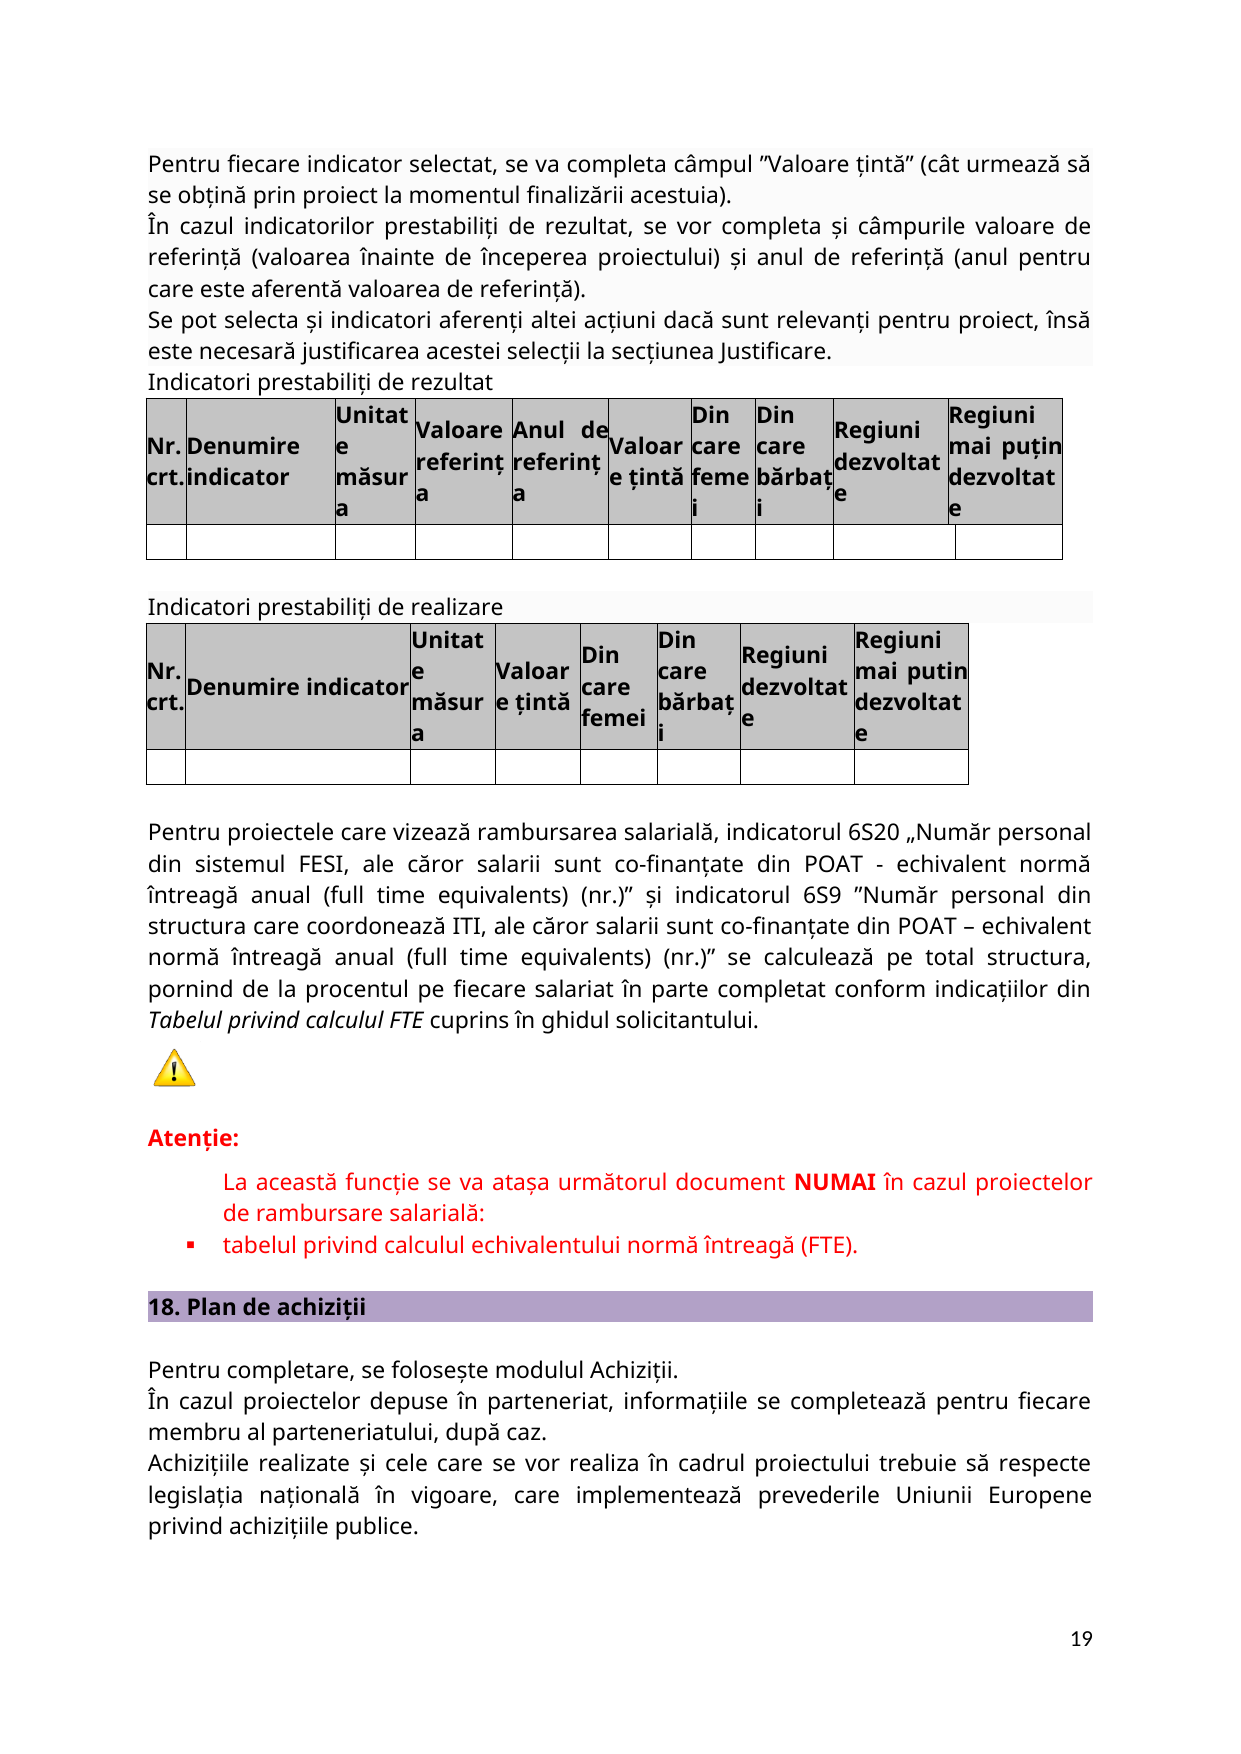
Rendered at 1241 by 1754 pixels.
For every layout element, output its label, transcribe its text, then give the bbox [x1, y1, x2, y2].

text Pentru completare, se folosește modulul Achiziții. [148, 1354, 1093, 1385]
subtitle 18. Plan de achiziții [148, 1291, 1093, 1322]
table_cell [692, 525, 755, 559]
table_header Din care femei [692, 399, 755, 524]
table_header Valoare țintă [496, 624, 580, 749]
picture [147, 1041, 201, 1095]
table_header Nr. crt. [147, 624, 185, 749]
table_cell [496, 750, 580, 784]
table_cell [834, 525, 955, 559]
table_header Regiuni dezvoltate [834, 399, 948, 524]
table_header Unitate măsura [336, 399, 415, 524]
table_header Anul de referința [513, 399, 608, 524]
table_cell [513, 525, 608, 559]
table_header Din care bărbați [756, 399, 833, 524]
table_header Denumire indicator [186, 624, 410, 749]
table_cell [411, 750, 495, 784]
table_cell [416, 525, 512, 559]
text Indicatori prestabiliți de realizare [148, 591, 1093, 623]
table_cell [658, 750, 740, 784]
table_header Denumire indicator [187, 399, 335, 524]
table_header Din care femei [581, 624, 657, 749]
text Achiziţiile realizate şi cele care se vor realiza în cadrul proiectului trebuie să respecte legislaţia naţională în vigoare, care implementează prevederile Uniunii Europene privind achiziţiile publice. [148, 1447, 1093, 1541]
table_header Nr. crt. [147, 399, 186, 524]
table_cell [855, 750, 968, 784]
list tabelul privind calculul echivalentului normă întreagă (FTE). [185, 1229, 1093, 1260]
table_cell [147, 750, 185, 784]
text Se pot selecta și indicatori aferenți altei acțiuni dacă sunt relevanți pentru proiect, însă este necesară justificarea acestei selecții la secțiunea Justificare. [148, 304, 1093, 366]
text La această funcție se va atașa următorul document NUMAI în cazul proiectelor de rambursare salarială: [223, 1166, 1093, 1229]
table_cell [581, 750, 657, 784]
text În cazul indicatorilor prestabiliți de rezultat, se vor completa și câmpurile valoare de referință (valoarea înainte de începerea proiectului) și anul de referință (anul pentru care este aferentă valoarea de referință). [148, 210, 1093, 304]
table_header Unitate măsura [411, 624, 495, 749]
text Atenție: [148, 1122, 1093, 1154]
table_cell [187, 525, 335, 559]
table_header Valoare țintă [609, 399, 691, 524]
text În cazul proiectelor depuse în parteneriat, informațiile se completează pentru fiecare membru al parteneriatului, după caz. [148, 1385, 1093, 1447]
table_cell [336, 525, 415, 559]
table_cell [756, 525, 833, 559]
text Indicatori prestabiliți de rezultat [148, 366, 1093, 398]
text Pentru fiecare indicator selectat, se va completa câmpul ”Valoare țintă” (cât urmează să se obțină prin proiect la momentul finalizării acestuia). [148, 148, 1093, 210]
table_header Regiuni mai puțin dezvoltate [949, 399, 1062, 524]
text Pentru proiectele care vizează rambursarea salarială, indicatorul 6S20 „Număr personal din sistemul FESI, ale căror salarii sunt co-finanțate din POAT - echivalent normă întreagă anual (full time equivalents) (nr.)” și indicatorul 6S9 ”Număr personal din structura care coordonează ITI, ale căror salarii sunt co-finanțate din POAT – echivalent normă întreagă anual (full time equivalents) (nr.)” se calculează pe total structura, pornind de la procentul pe fiecare salariat în parte completat conform indicațiilor din Tabelul privind calculul FTE cuprins în ghidul solicitantului. [148, 816, 1093, 1035]
table_cell [147, 525, 186, 559]
table_cell [741, 750, 854, 784]
table_cell [186, 750, 410, 784]
table_header Regiuni dezvoltate [741, 624, 854, 749]
table_cell [609, 525, 691, 559]
table_cell [956, 525, 1062, 559]
table_header Din care bărbați [658, 624, 740, 749]
table_header Valoare referința [416, 399, 512, 524]
table_header Regiuni mai putin dezvoltate [855, 624, 968, 749]
